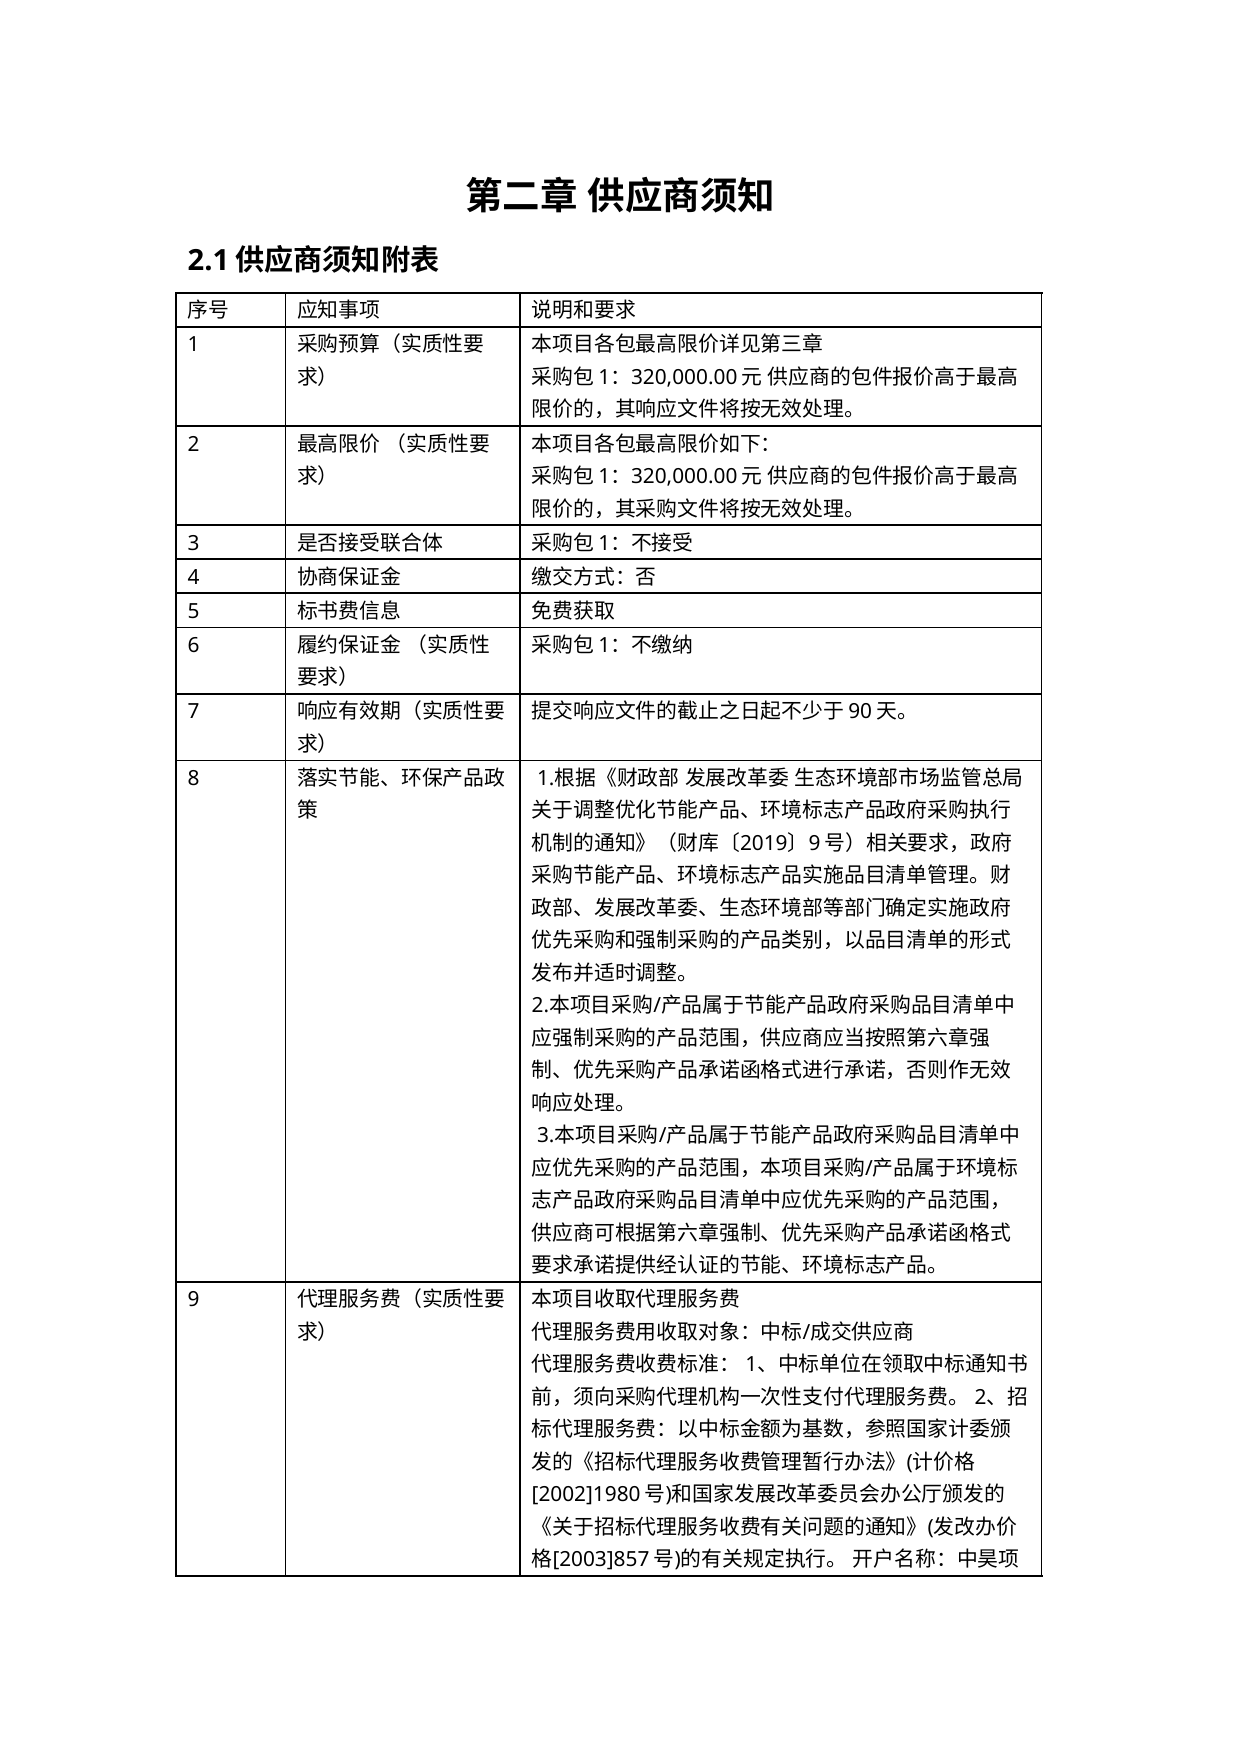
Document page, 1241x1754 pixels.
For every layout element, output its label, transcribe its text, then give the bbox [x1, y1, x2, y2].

table_cell 代理服务费（实质性要求） [286, 1283, 519, 1575]
table_cell 采购包1：不接受 [521, 526, 1041, 558]
table_cell 提交响应文件的截止之日起不少于90天。 [521, 695, 1041, 759]
table_cell 履约保证金 （实质性要求） [286, 628, 519, 693]
table_header 序号 [177, 294, 285, 326]
table_cell 1.根据《财政部 发展改革委 生态环境部市场监管总局关于调整优化节能产品、环境标志产品政府采购执行机制的通知》（财库〔2019〕9号）相关要求，政府采购节能产品、环境标志产品实施品目清单管理。财政部、发展改革委、生态环境部等部门确定实施政府优先采购和强制采购的产品类别，以品目清单的形式发布并适时调整。 2.本项目采购/产品属于节能产品政府采购品目清单中应强制采购的产品范围，供应商应当按照第六章强制、优先采购产品承诺函格式进行承诺，否则作无效响应处理。 3.本项目采购/产品属于节能产品政府采购品目清单中应优先采购的产品范围，本项目采购/产品属于环境标志产品政府采购品目清单中应优先采购的产品范围，供应商可根据第六章强制、优先采购产品承诺函格式要求承诺提供经认证的节能、环境标志产品。 [521, 761, 1041, 1281]
table_cell 6 [177, 628, 285, 693]
table_cell 响应有效期（实质性要求） [286, 695, 519, 759]
table_cell 落实节能、环保产品政策 [286, 761, 519, 1281]
table_cell 采购预算（实质性要求） [286, 328, 519, 425]
table_cell 最高限价 （实质性要求） [286, 427, 519, 524]
table_cell 7 [177, 695, 285, 759]
table_header 应知事项 [286, 294, 519, 326]
table_cell 缴交方式：否 [521, 560, 1041, 592]
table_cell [521, 1283, 1041, 1575]
table_cell 9 [177, 1283, 285, 1575]
table_header 说明和要求 [521, 294, 1041, 326]
table_cell 本项目各包最高限价详见第三章 采购包1：320,000.00元 供应商的包件报价高于最高限价的，其响应文件将按无效处理。 [521, 328, 1041, 425]
table_cell 1 [177, 328, 285, 425]
table_cell 8 [177, 761, 285, 1281]
table_cell 5 [177, 594, 285, 626]
table_cell 4 [177, 560, 285, 592]
text 2.1供应商须知附表 [187, 227, 1053, 292]
table_cell 免费获取 [521, 594, 1041, 626]
text 第二章 供应商须知 [187, 162, 1053, 227]
table_cell 2 [177, 427, 285, 524]
table_cell 协商保证金 [286, 560, 519, 592]
table_cell 本项目各包最高限价如下： 采购包1：320,000.00元 供应商的包件报价高于最高限价的，其采购文件将按无效处理。 [521, 427, 1041, 524]
table_cell 标书费信息 [286, 594, 519, 626]
table_cell 采购包1：不缴纳 [521, 628, 1041, 693]
table_cell 3 [177, 526, 285, 558]
table_cell 是否接受联合体 [286, 526, 519, 558]
